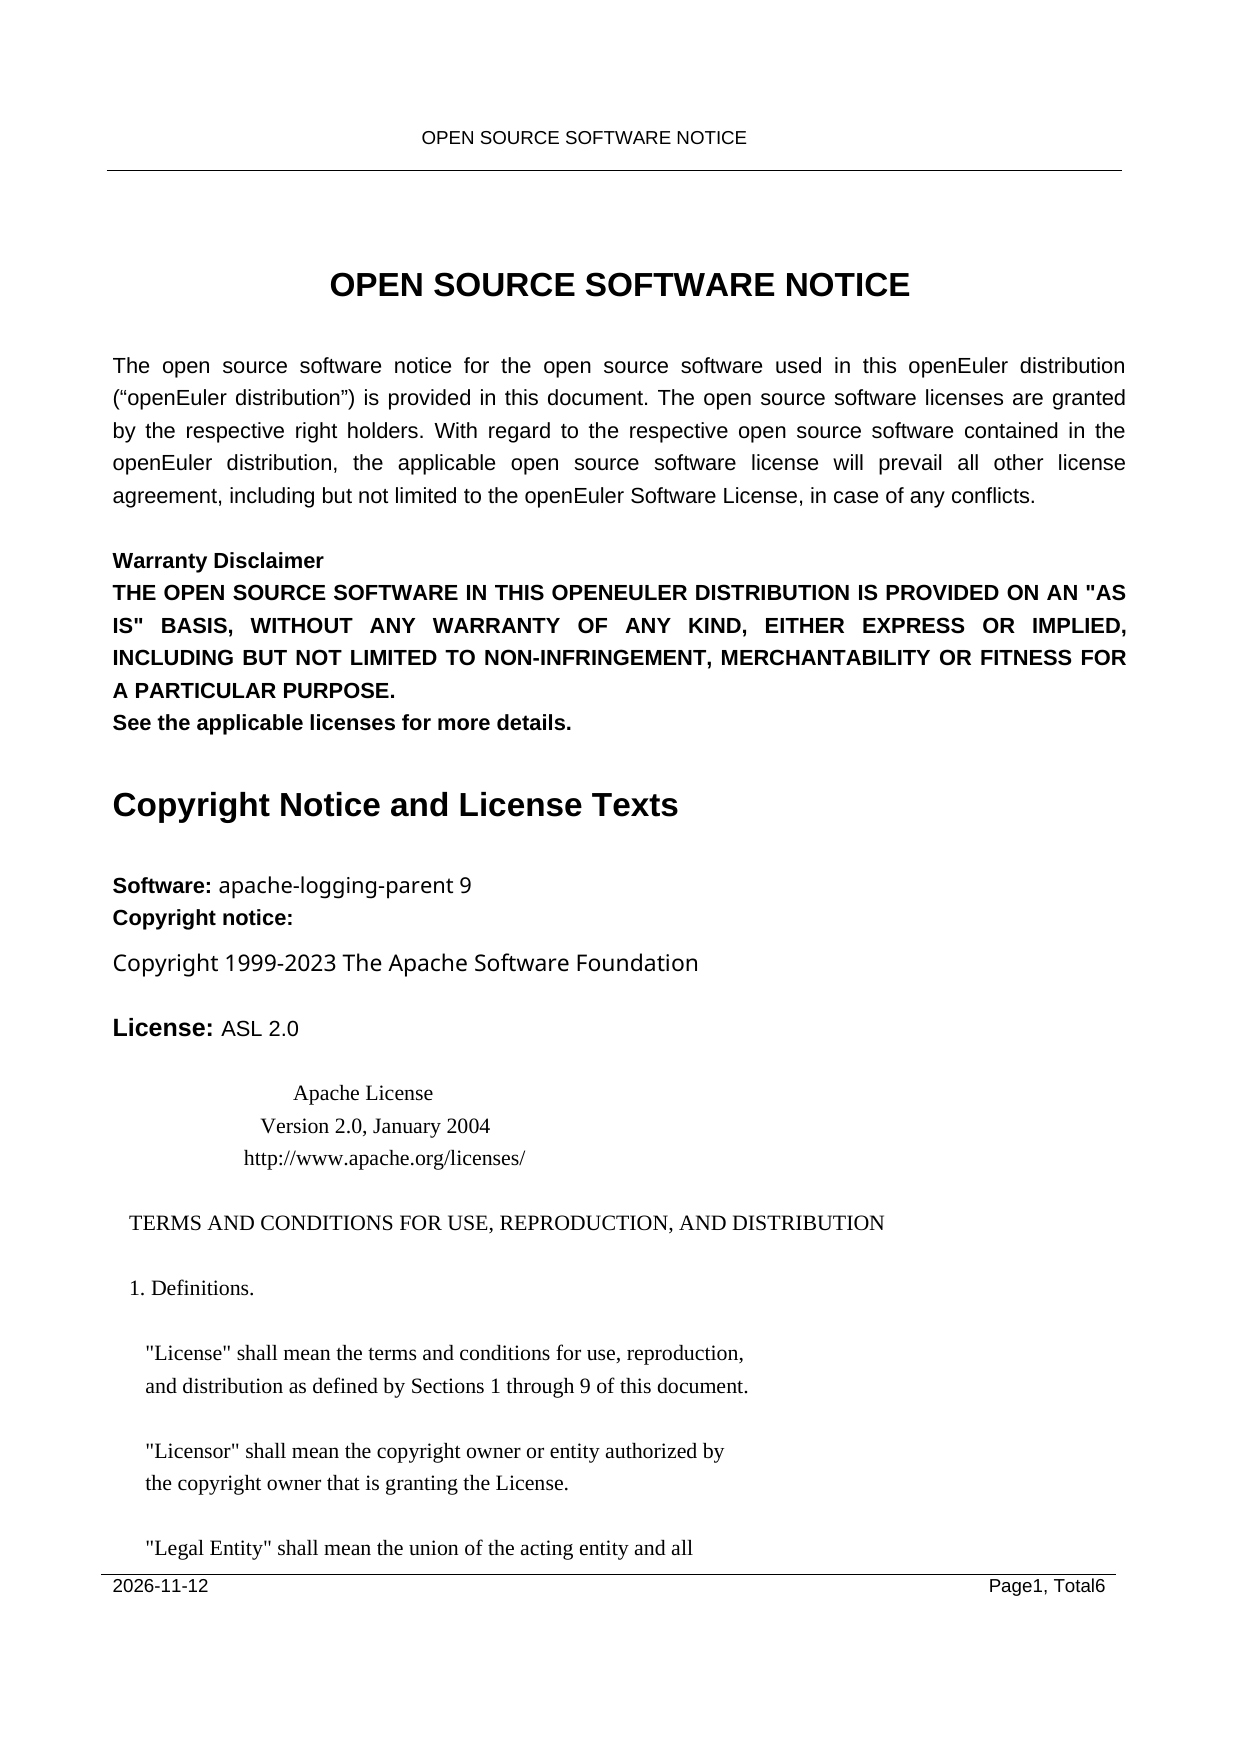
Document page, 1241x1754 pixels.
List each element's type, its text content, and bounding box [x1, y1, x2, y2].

text Copyright 1999-2023 The Apache Software Foundation [112, 947, 1128, 1012]
text Warranty Disclaimer [112, 544, 1128, 576]
text The open source software notice for the open source software used in this openEuler distribution (“openEuler distribution”) is provided in this document. The open source software licenses are granted by the respective right holders. With regard to the respective open source software contained in the openEuler distribution, the applicable open source software license will prevail all other license agreement, including but not limited to the openEuler Software License, in case of any conflicts. [112, 349, 1128, 511]
text Copyright notice: [112, 901, 1128, 934]
title Software: apache-logging-parent 9 [112, 869, 1128, 901]
text License: ASL 2.0 [112, 1012, 1128, 1044]
text THE OPEN SOURCE SOFTWARE IN THIS OPENEULER DISTRIBUTION IS PROVIDED ON AN "AS IS" BASIS, WITHOUT ANY WARRANTY OF ANY KIND, EITHER EXPRESS OR IMPLIED, INCLUDING BUT NOT LIMITED TO NON-INFRINGEMENT, MERCHANTABILITY OR FITNESS FOR A PARTICULAR PURPOSE. See the applicable licenses for more details. [112, 576, 1128, 739]
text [112, 1044, 1128, 1564]
text Copyright Notice and License Texts [112, 771, 1128, 836]
text OPEN SOURCE SOFTWARE NOTICE [112, 251, 1128, 316]
